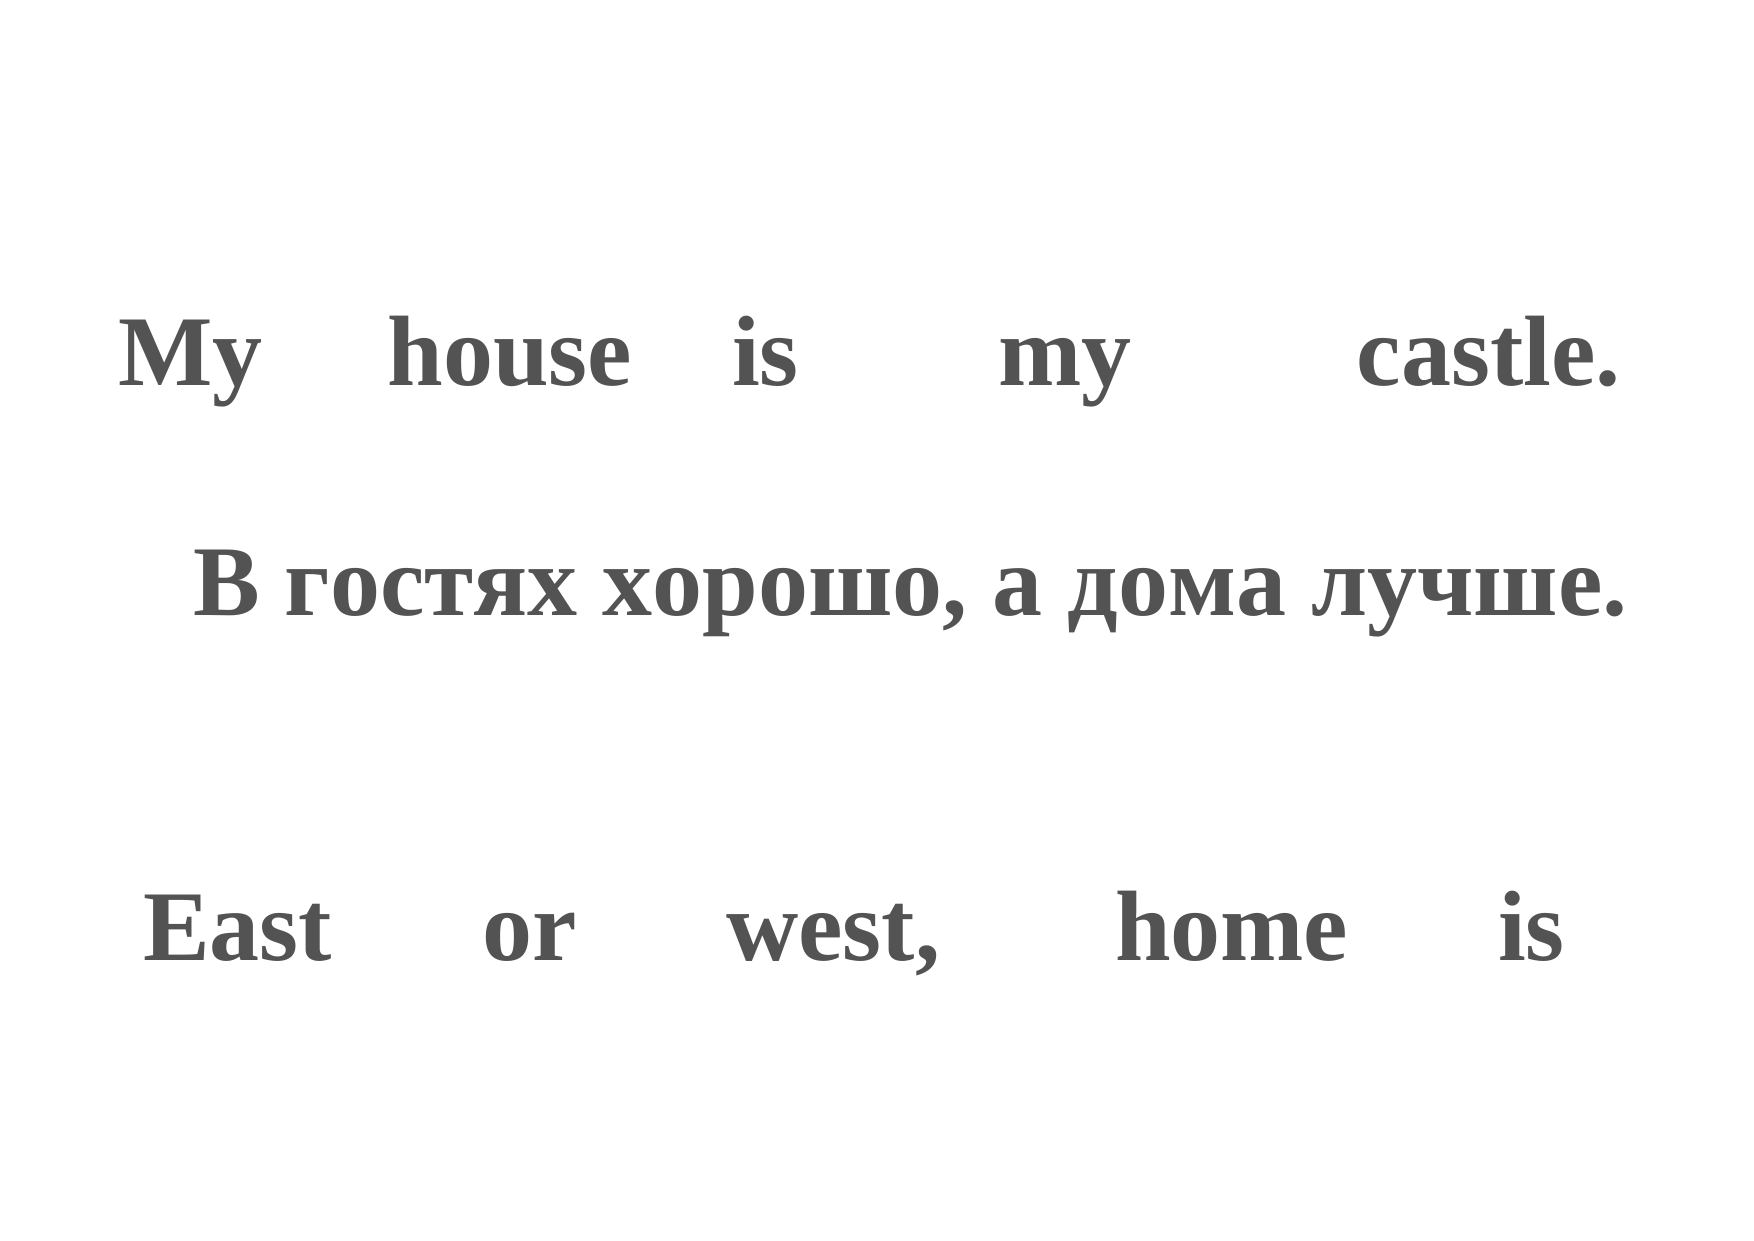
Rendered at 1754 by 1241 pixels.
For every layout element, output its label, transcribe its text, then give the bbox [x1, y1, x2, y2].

text My house is my castle. [118, 292, 1636, 407]
text East or west, home is [118, 867, 1636, 982]
list В гостях хорошо, а дома лучше. [193, 407, 1636, 637]
